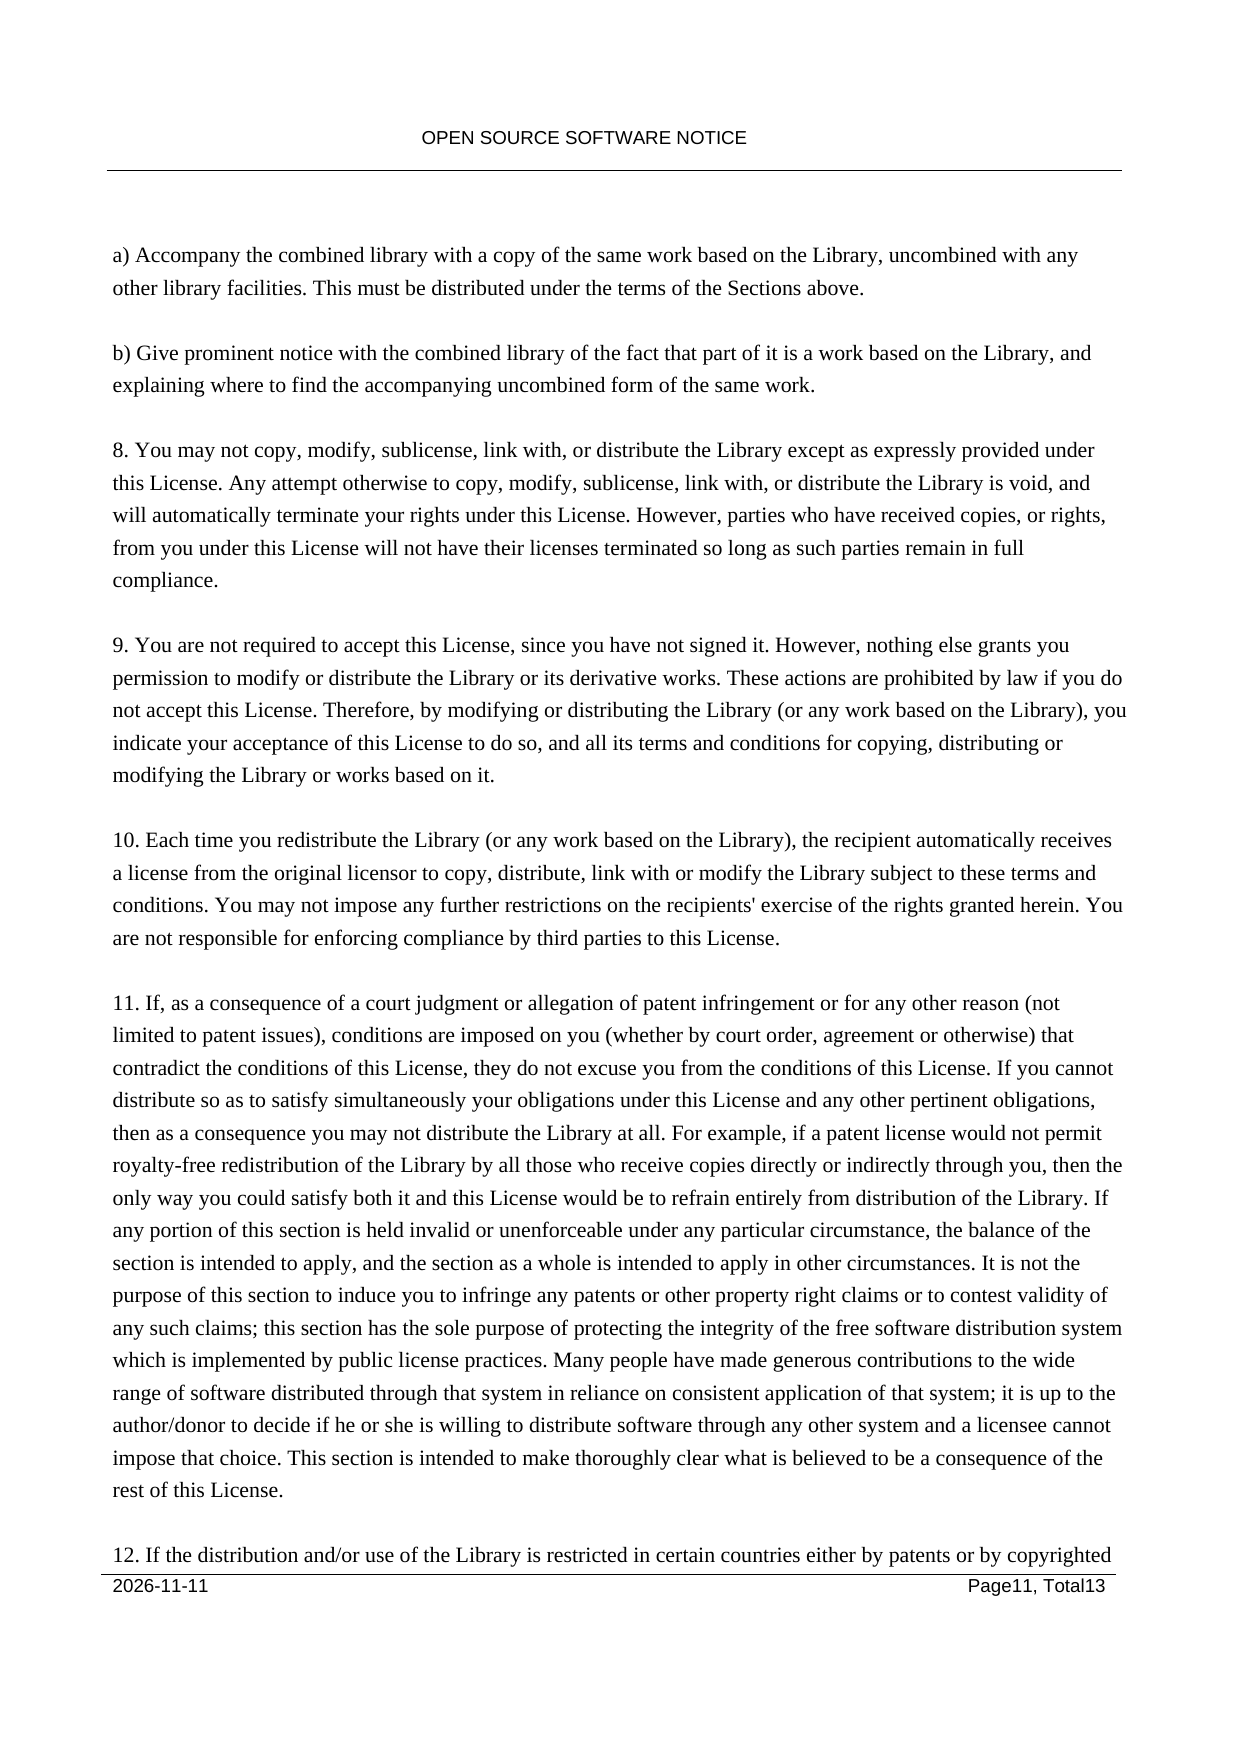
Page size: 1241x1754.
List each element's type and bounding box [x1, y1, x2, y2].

text [112, 206, 1128, 1571]
